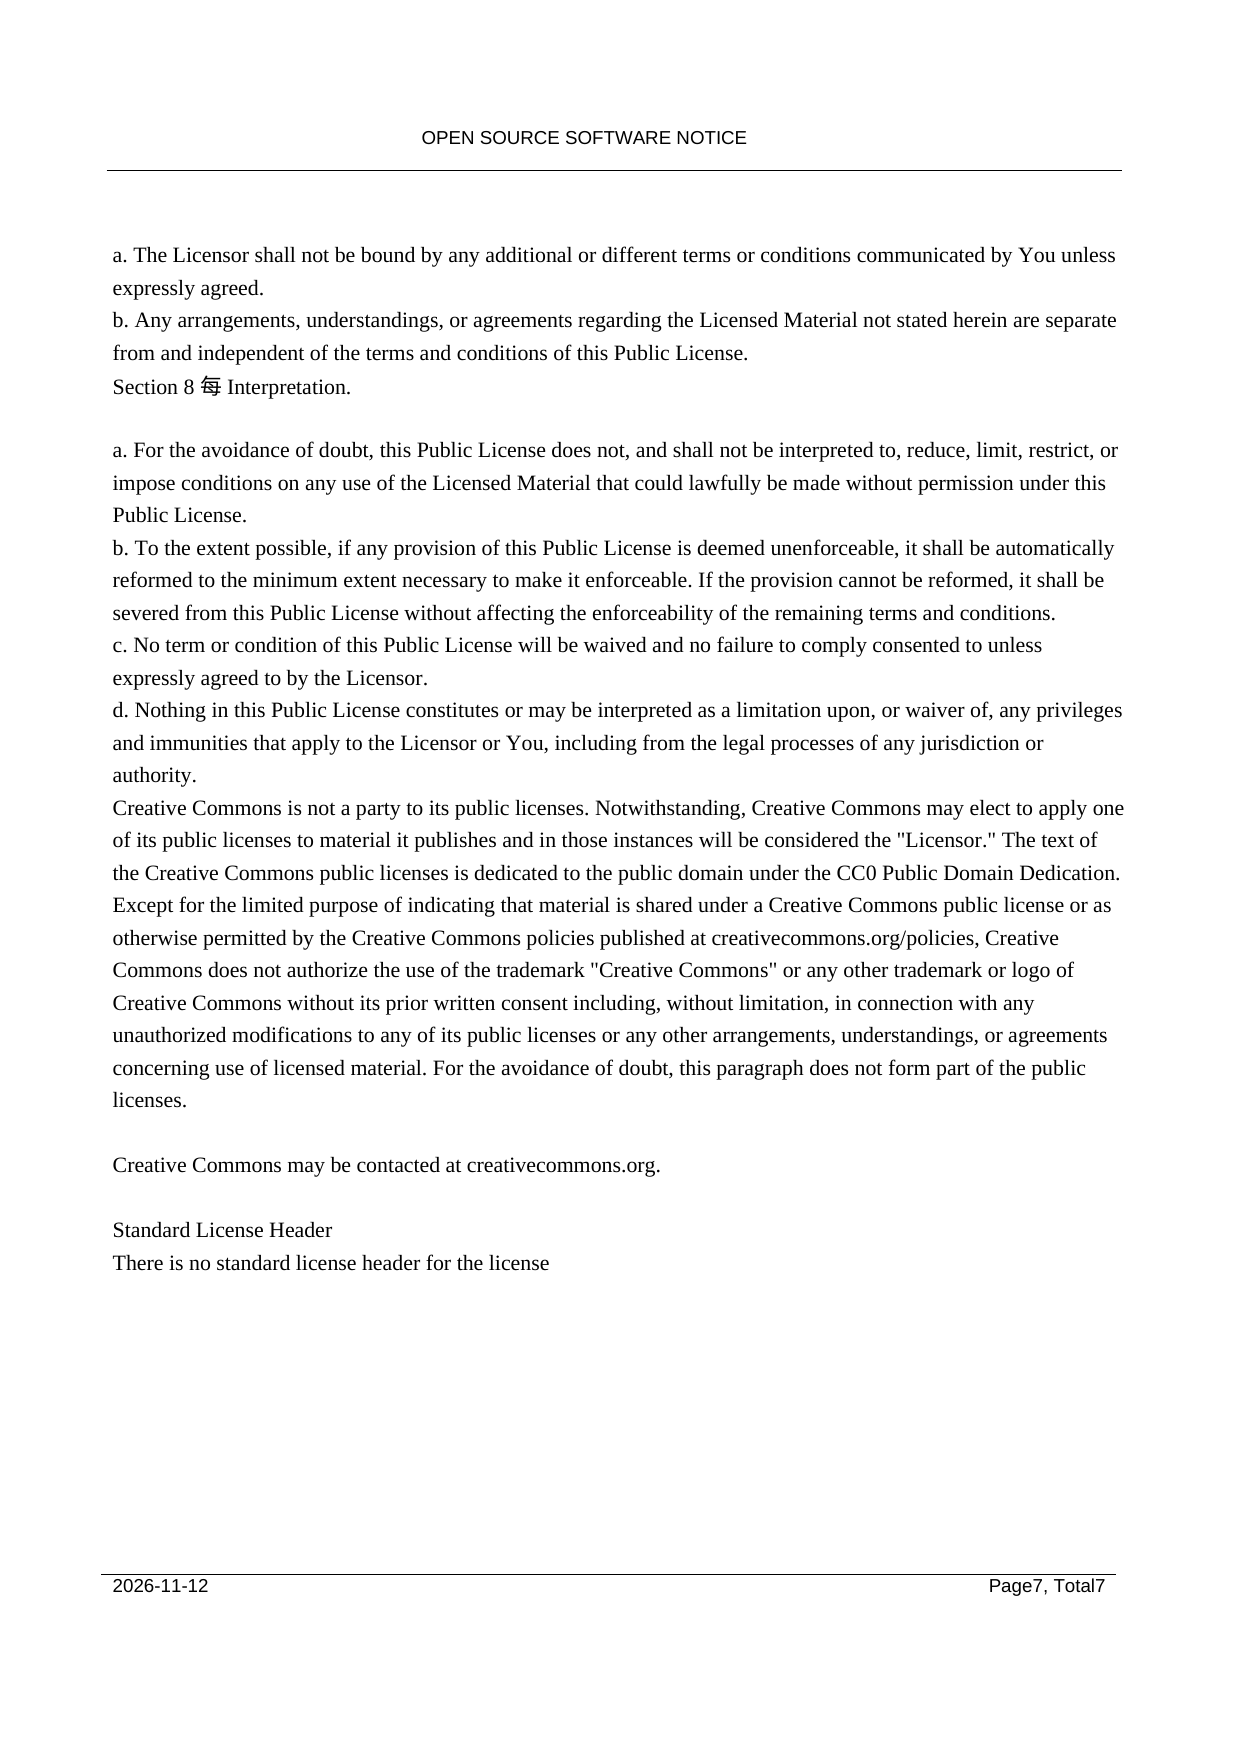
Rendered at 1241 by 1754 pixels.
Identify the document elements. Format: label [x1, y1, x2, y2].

text [112, 206, 1128, 1279]
